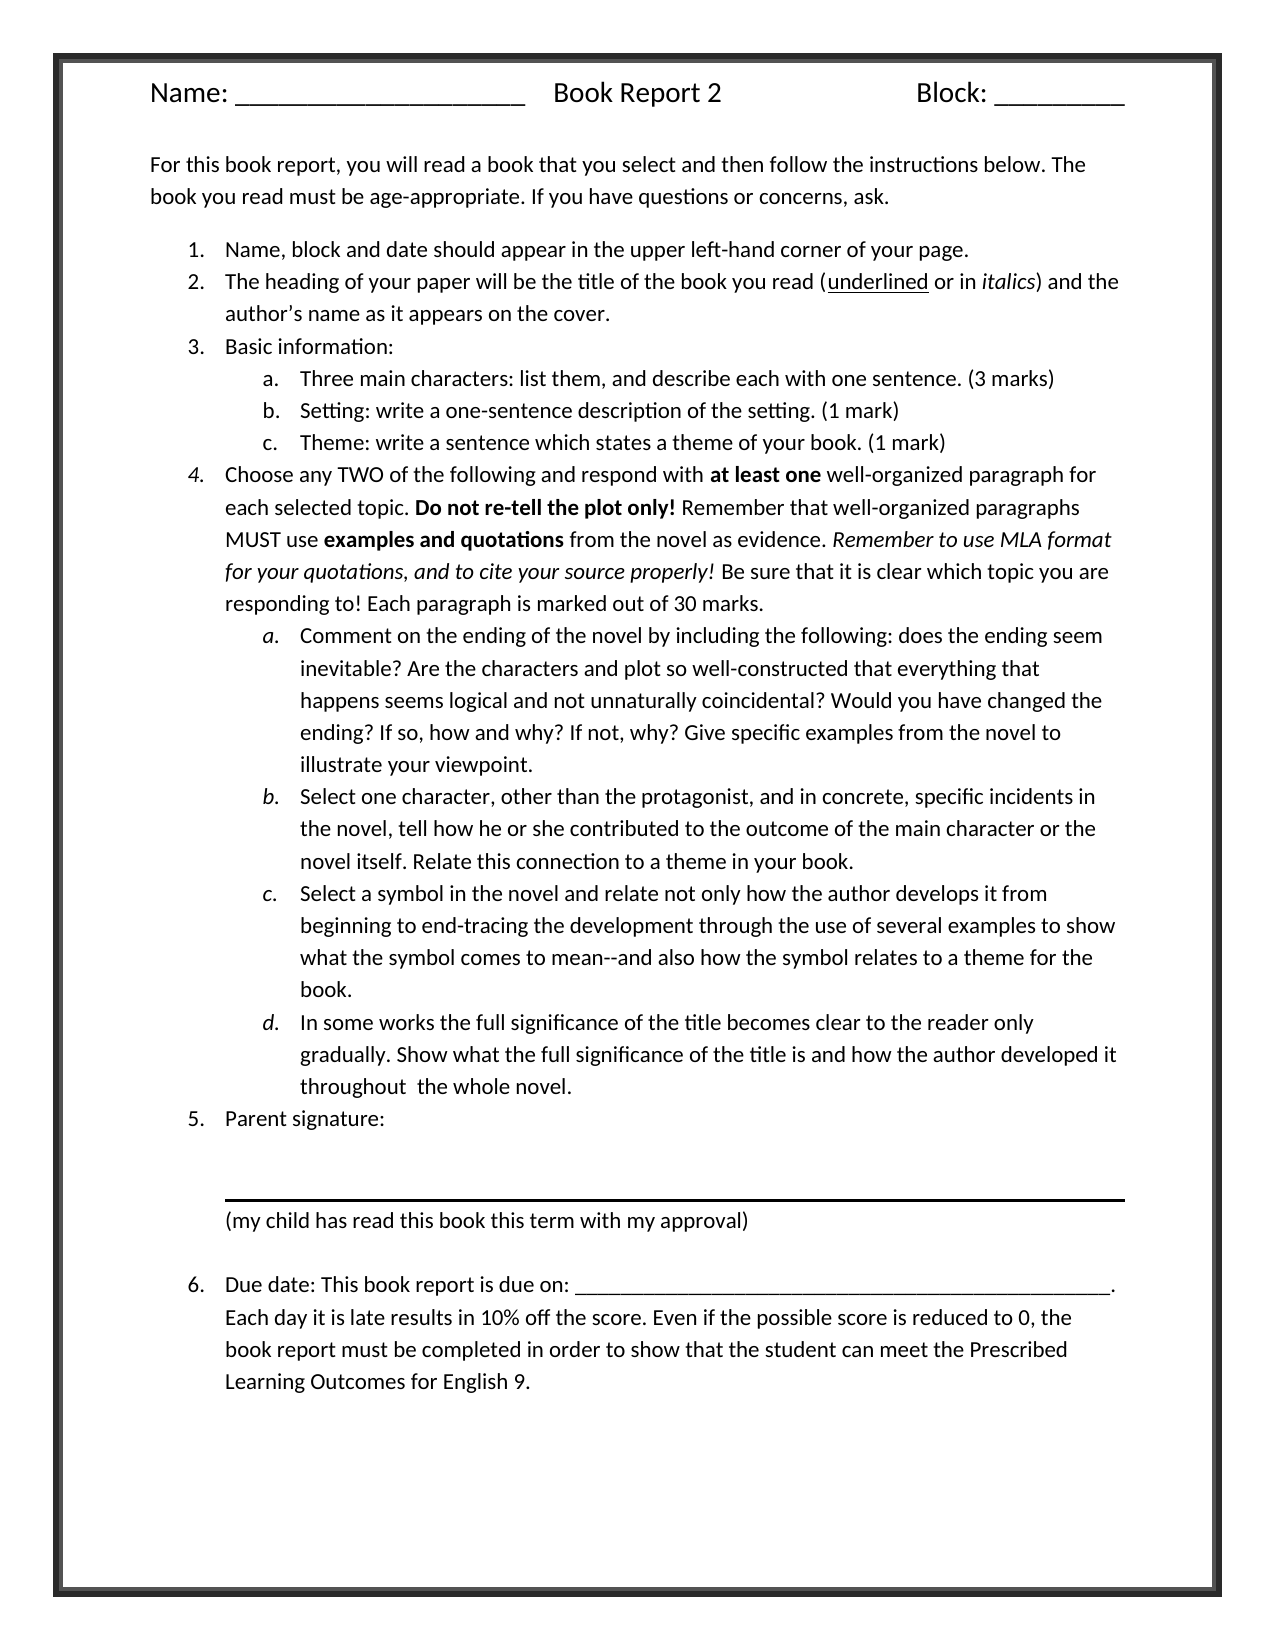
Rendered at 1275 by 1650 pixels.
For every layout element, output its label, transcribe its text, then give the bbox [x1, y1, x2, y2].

list (my child has read this book this term with my approval) [225, 1206, 1125, 1234]
list Choose any TWO of the following and respond with at least one well-organized paragraph for each selected topic. Do not re-tell the plot only! Remember that well-organized paragraphs MUST use examples and quotations from the novel as evidence. Remember to use MLA format for your quotations, and to cite your source properly! Be sure that it is clear which topic you are responding to! Each paragraph is marked out of 30 marks. [187, 461, 1125, 617]
list Due date: This book report is due on: _______________________________________________. Each day it is late results in 10% off the score. Even if the possible score is reduced to 0, the book report must be completed in order to show that the student can meet the Prescribed Learning Outcomes for English 9. [187, 1270, 1125, 1395]
list Parent signature: [187, 1104, 1125, 1132]
list Three main characters: list them, and describe each with one sentence. (3 marks) [262, 364, 1125, 392]
list Setting: write a one-sentence description of the setting. (1 mark) [262, 396, 1125, 424]
list Basic information: [187, 332, 1125, 360]
list The heading of your paper will be the title of the book you read (underlined or in italics) and the author’s name as it appears on the cover. [187, 267, 1125, 328]
list Name, block and date should appear in the upper left-hand corner of your page. [187, 235, 1125, 263]
list Comment on the ending of the novel by including the following: does the ending seem inevitable? Are the characters and plot so well-constructed that everything that happens seems logical and not unnaturally coincidental? Would you have changed the ending? If so, how and why? If not, why? Give specific examples from the novel to illustrate your viewpoint. [262, 621, 1125, 778]
list Theme: write a sentence which states a theme of your book. (1 mark) [262, 428, 1125, 456]
list In some works the full significance of the title becomes clear to the reader only gradually. Show what the full significance of the title is and how the author developed it throughout the whole novel. [262, 1008, 1125, 1100]
list Select one character, other than the protagonist, and in concrete, specific incidents in the novel, tell how he or she contributed to the outcome of the main character or the novel itself. Relate this connection to a theme in your book. [262, 782, 1125, 875]
list Select a symbol in the novel and relate not only how the author develops it from beginning to end-tracing the development through the use of several examples to show what the symbol comes to mean--and also how the symbol relates to a theme for the book. [262, 879, 1125, 1003]
text For this book report, you will read a book that you select and then follow the instructions below. The book you read must be age-appropriate. If you have questions or concerns, ask. [150, 150, 1125, 210]
